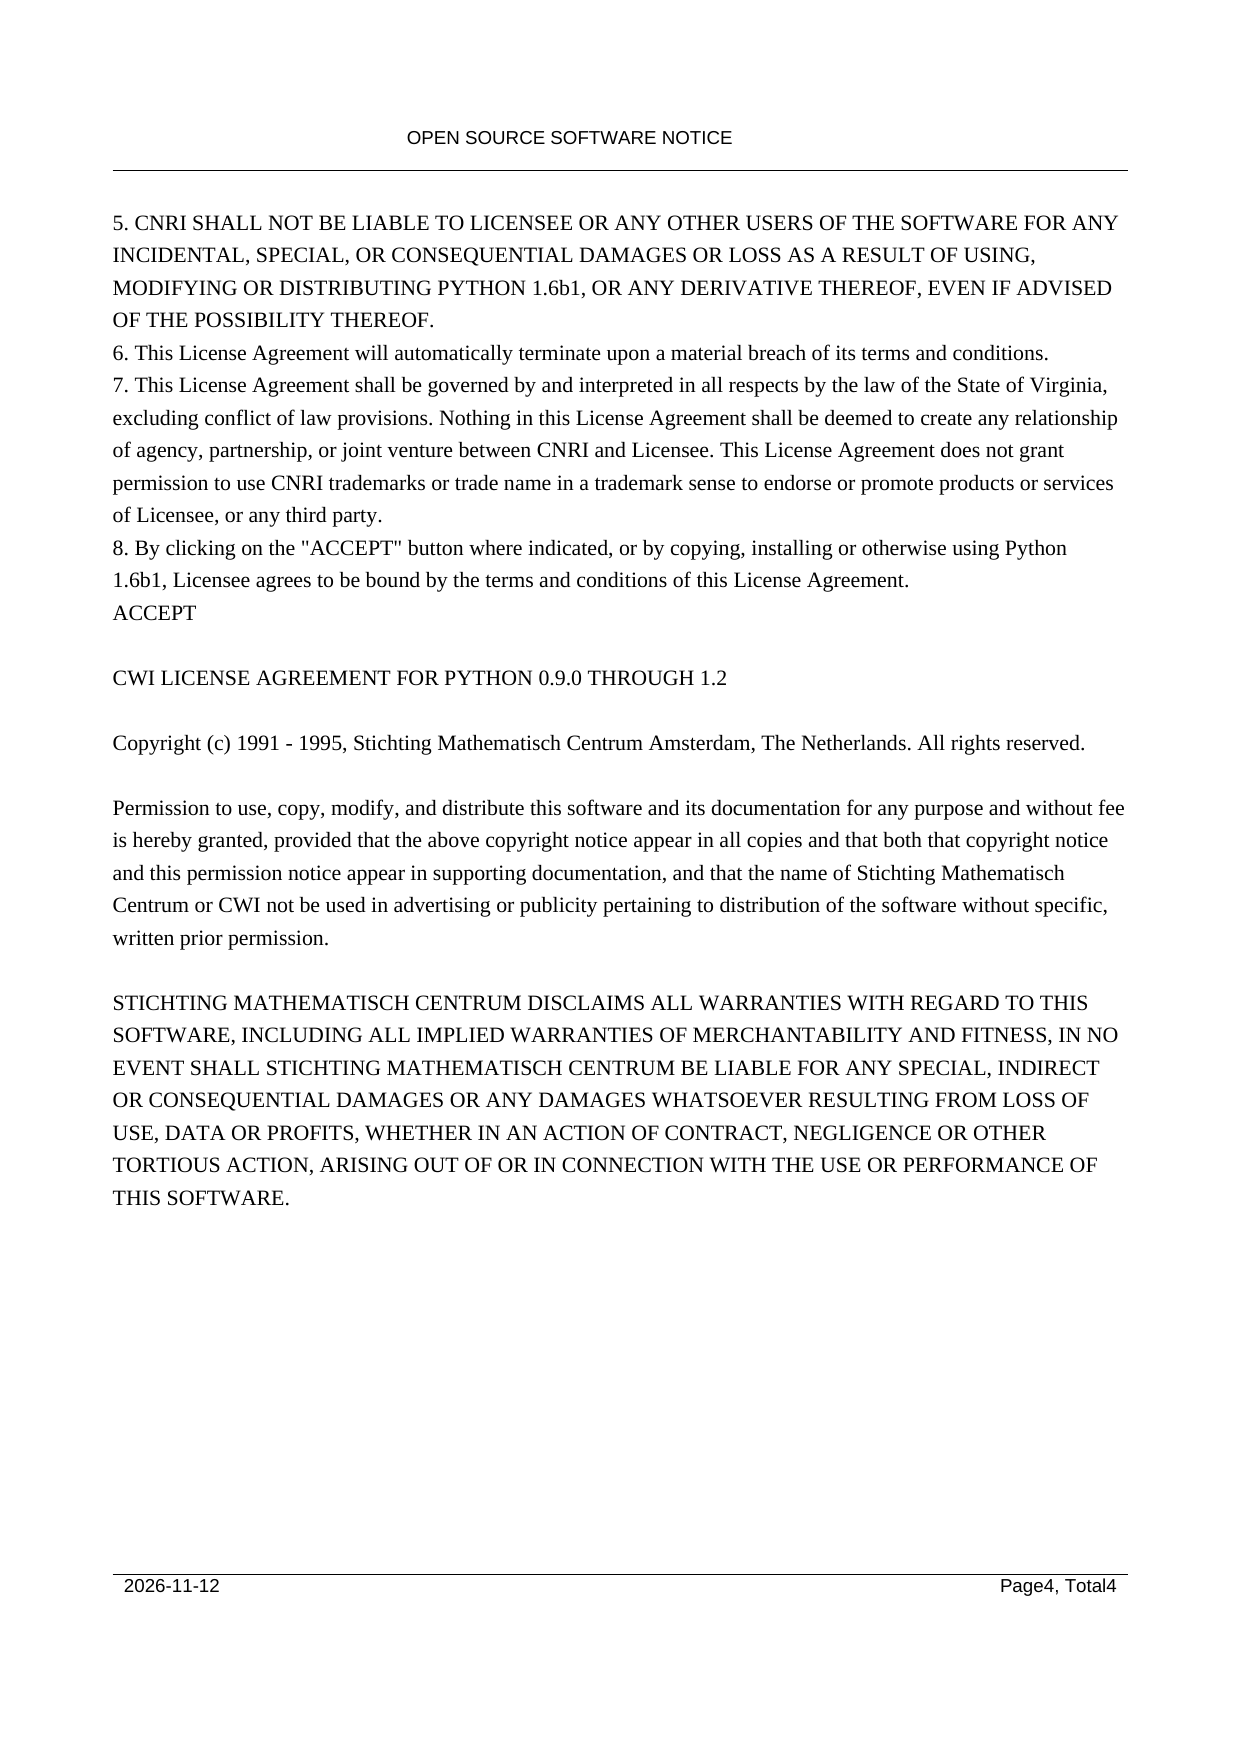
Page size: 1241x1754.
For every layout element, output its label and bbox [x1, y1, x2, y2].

text [112, 206, 1128, 1214]
